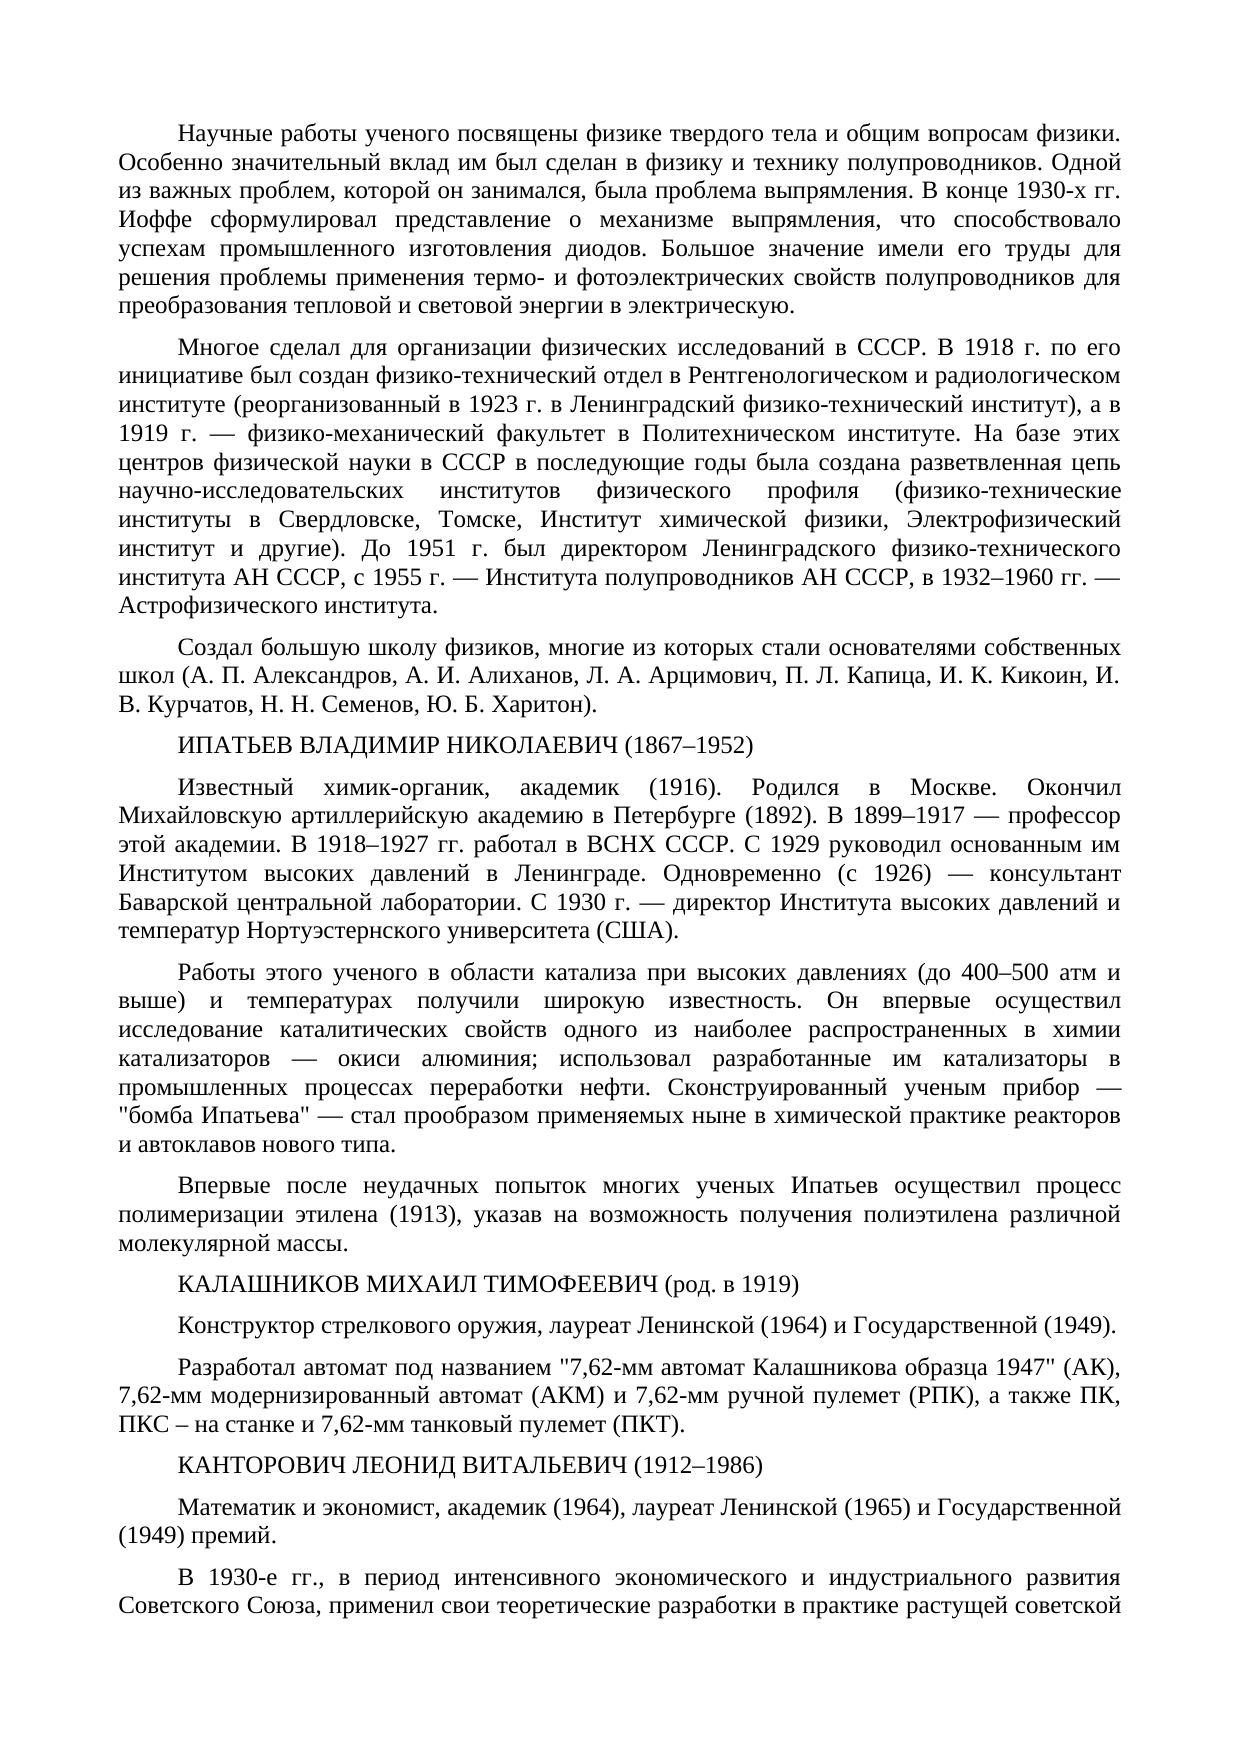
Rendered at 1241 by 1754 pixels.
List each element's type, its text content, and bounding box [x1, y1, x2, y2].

text Разработал автомат под названием "7,62-мм автомат Калашникова образца 1947" (АК), 7,62-мм модернизированный автомат (АКМ) и 7,62-мм ручной пулемет (РПК), а также ПК, ПКС – на станке и 7,62-мм танковый пулемет (ПКТ). [118, 1352, 1122, 1438]
text КАНТОРОВИЧ ЛЕОНИД ВИТАЛЬЕВИЧ (1912–1986) [118, 1451, 1122, 1479]
text Впервые после неудачных попыток многих ученых Ипатьев осуществил процесс полимеризации этилена (1913), указав на возможность получения полиэтилена различной молекулярной массы. [118, 1171, 1122, 1257]
text Конструктор стрелкового оружия, лауреат Ленинской (1964) и Государственной (1949). [118, 1311, 1122, 1339]
text КАЛАШНИКОВ МИХАИЛ ТИМОФЕЕВИЧ (род. в 1919) [118, 1269, 1122, 1298]
text Математик и экономист, академик (1964), лауреат Ленинской (1965) и Государственной (1949) премий. [118, 1492, 1122, 1549]
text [118, 1562, 1122, 1619]
text Научные работы ученого посвящены физике твердого тела и общим вопросам физики. Особенно значительный вклад им был сделан в физику и технику полупроводников. Одной из важных проблем, которой он занимался, была проблема выпрямления. В конце 1930-х гг. Иоффе сформулировал представление о механизме выпрямления, что способствовало успехам промышленного изготовления диодов. Большое значение имели его труды для решения проблемы применения термо- и фотоэлектрических свойств полупроводников для преобразования тепловой и световой энергии в электрическую. [118, 118, 1122, 319]
text Многое сделал для организации физических исследований в СССР. В 1918 г. по его инициативе был создан физико-технический отдел в Рентгенологическом и радиологическом институте (реорганизованный в 1923 г. в Ленинградский физико-технический институт), а в 1919 г. — физико-механический факультет в Политехническом институте. На базе этих центров физической науки в СССР в последующие годы была создана разветвленная цепь научно-исследовательских институтов физического профиля (физико-технические институты в Свердловске, Томске, Институт химической физики, Электрофизический институт и другие). До 1951 г. был директором Ленинградского физико-технического института АН СССР, с 1955 г. — Института полупроводников АН СССР, в 1932–1960 гг. — Астрофизического института. [118, 332, 1122, 619]
text Создал большую школу физиков, многие из которых стали основателями собственных школ (А. П. Александров, А. И. Алиханов, Л. А. Арцимович, П. Л. Капица, И. К. Кикоин, И. В. Курчатов, Н. Н. Семенов, Ю. Б. Харитон). [118, 632, 1122, 718]
text Известный химик-органик, академик (1916). Родился в Москве. Окончил Михайловскую артиллерийскую академию в Петербурге (1892). В 1899–1917 — профессор этой академии. В 1918–1927 гг. работал в ВСНХ СССР. С 1929 руководил основанным им Институтом высоких давлений в Ленинграде. Одновременно (с 1926) — консультант Баварской центральной лаборатории. С 1930 г. — директор Института высоких давлений и температур Нортуэстернского университета (США). [118, 772, 1122, 944]
text ИПАТЬЕВ ВЛАДИМИР НИКОЛАЕВИЧ (1867–1952) [118, 731, 1122, 759]
text Работы этого ученого в области катализа при высоких давлениях (до 400–500 атм и выше) и температурах получили широкую известность. Он впервые осуществил исследование каталитических свойств одного из наиболее распространенных в химии катализаторов — окиси алюминия; использовал разработанные им катализаторы в промышленных процессах переработки нефти. Сконструированный ученым прибор — "бомба Ипатьева" — стал прообразом применяемых ныне в химической практике реакторов и автоклавов нового типа. [118, 957, 1122, 1158]
